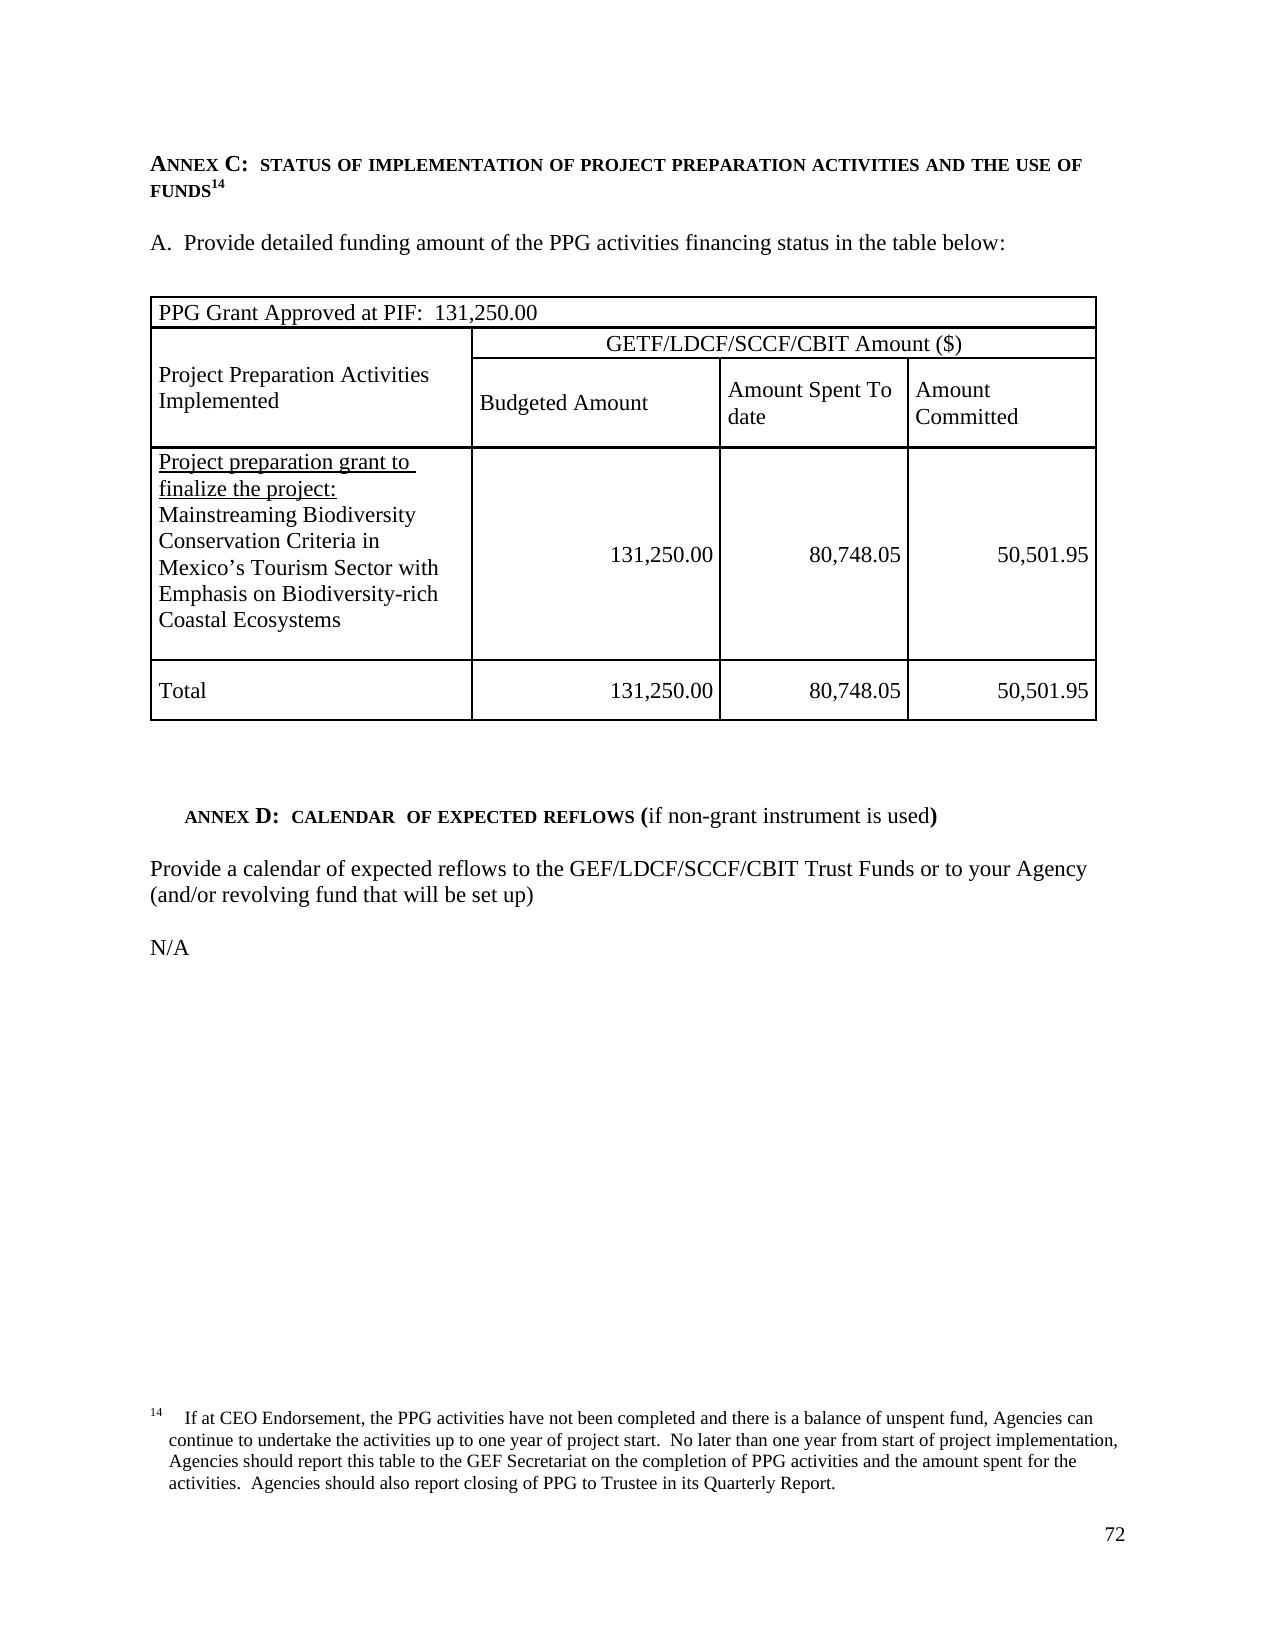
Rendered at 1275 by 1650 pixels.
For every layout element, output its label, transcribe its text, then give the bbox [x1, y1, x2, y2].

text A. Provide detailed funding amount of the PPG activities financing status in the table below: [150, 229, 1125, 283]
table_header PPG Grant Approved at PIF: 131,250.00 [152, 298, 1095, 326]
table_cell Amount Spent To date [721, 359, 907, 446]
table_cell Total [152, 661, 471, 719]
text annex D: calendar of expected reflows (if non-grant instrument is used) [150, 802, 1125, 828]
table_cell 131,250.00 [473, 661, 719, 719]
table_cell 131,250.00 [473, 449, 719, 659]
text Annex C: status of implementation of project preparation activities and the use of funds [150, 150, 1125, 203]
table_cell 50,501.95 [909, 449, 1095, 659]
table_cell Project preparation grant to finalize the project: Mainstreaming Biodiversity Conservation Criteria in Mexico’s Tourism Sector with Emphasis on Biodiversity-rich Coastal Ecosystems [152, 449, 471, 659]
table_cell Budgeted Amount [473, 359, 719, 446]
table_cell 50,501.95 [909, 661, 1095, 719]
table_cell 80,748.05 [721, 449, 907, 659]
table_cell GETF/LDCF/SCCF/CBIT Amount ($) [473, 329, 1095, 357]
text Provide a calendar of expected reflows to the GEF/LDCF/SCCF/CBIT Trust Funds or to your Agency (and/or revolving fund that will be set up) [150, 854, 1125, 907]
table_cell 80,748.05 [721, 661, 907, 719]
text N/A [150, 934, 1125, 960]
table_cell Project Preparation Activities Implemented [152, 329, 471, 446]
table_cell Amount Committed [909, 359, 1095, 446]
